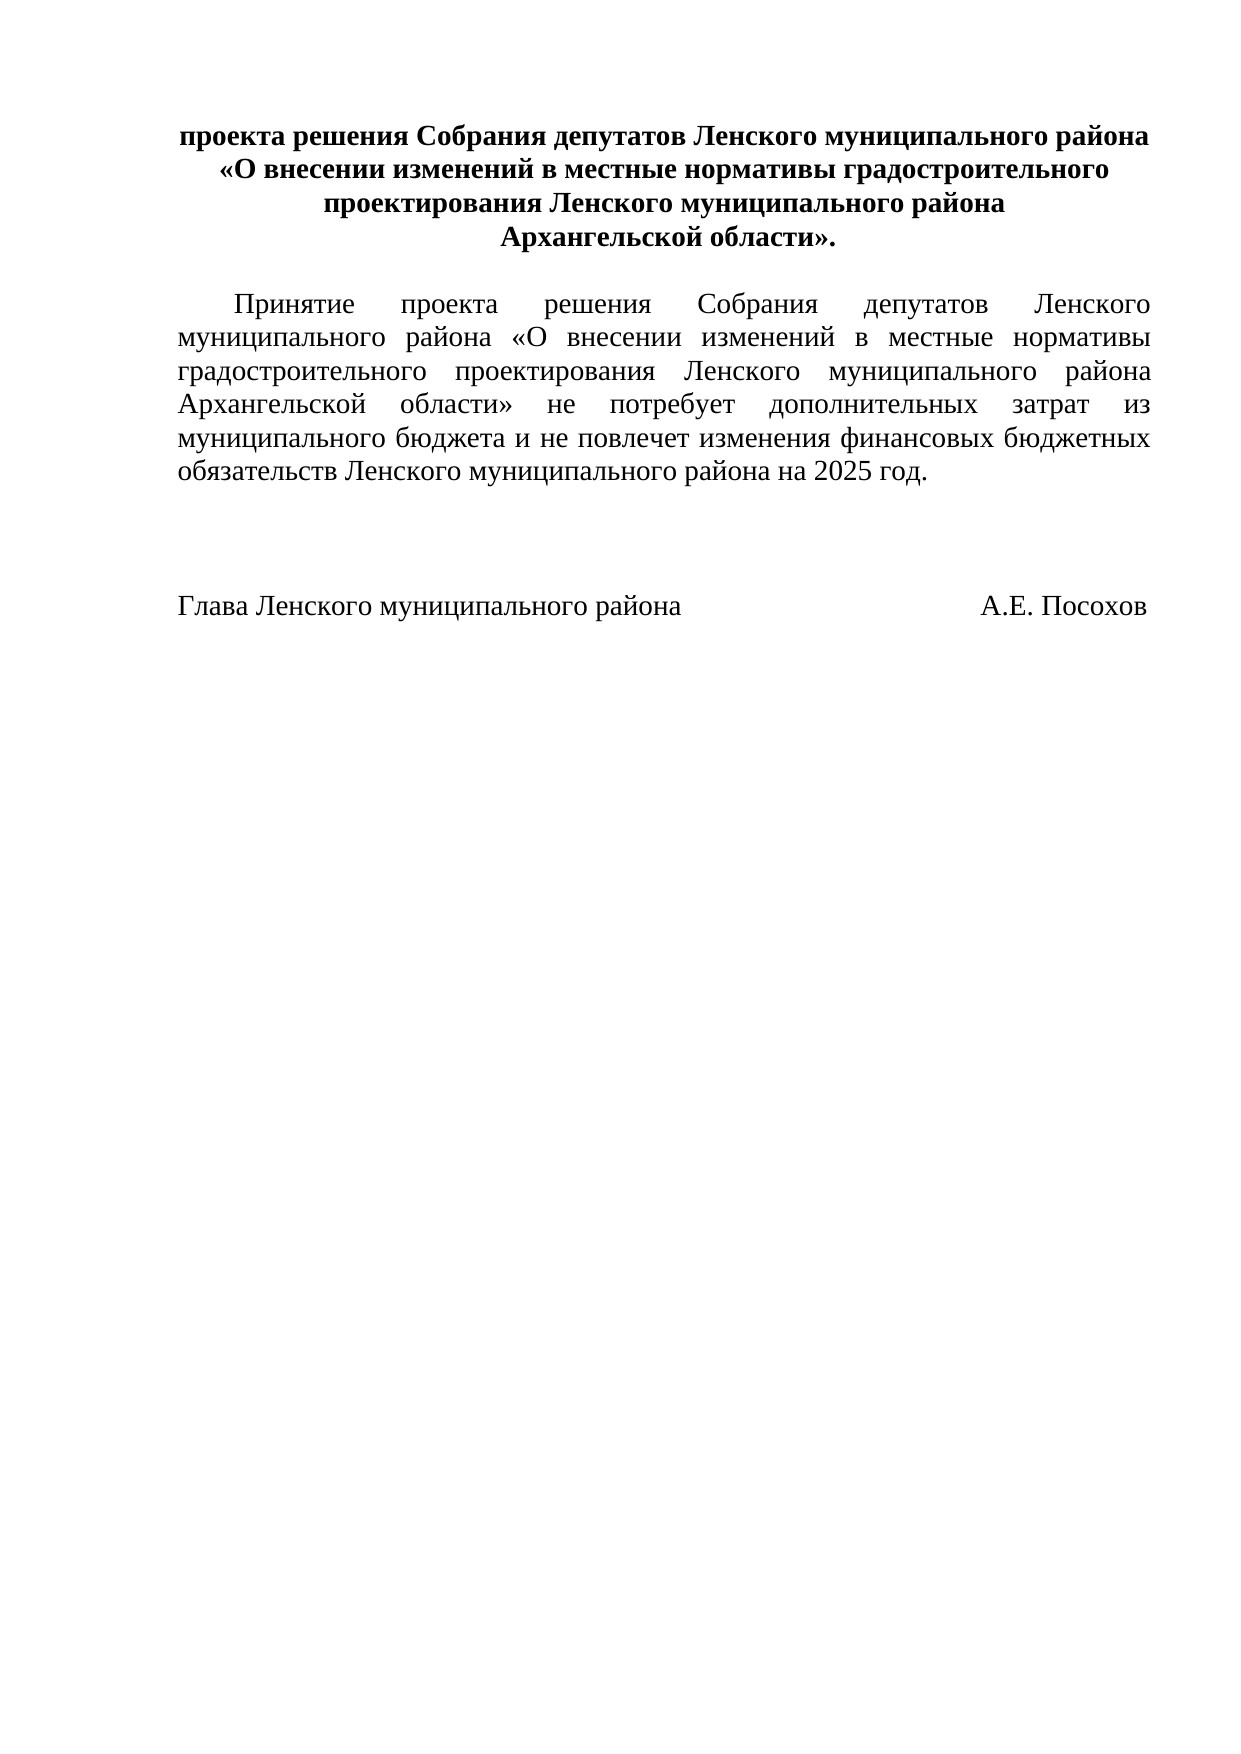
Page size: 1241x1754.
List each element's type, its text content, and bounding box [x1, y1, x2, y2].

text Принятие проекта решения Собрания депутатов Ленского муниципального района «О внесении изменений в местные нормативы градостроительного проектирования Ленского муниципального района Архангельской области» не потребует дополнительных затрат из муниципального бюджета и не повлечет изменения финансовых бюджетных обязательств Ленского муниципального района на 2025 год. [177, 286, 1152, 487]
text Архангельской области». [177, 219, 1152, 252]
text проекта решения Собрания депутатов Ленского муниципального района «О внесении изменений в местные нормативы градостроительного проектирования Ленского муниципального района [177, 118, 1152, 219]
text Глава Ленского муниципального района А.Е. Посохов [177, 588, 1152, 621]
